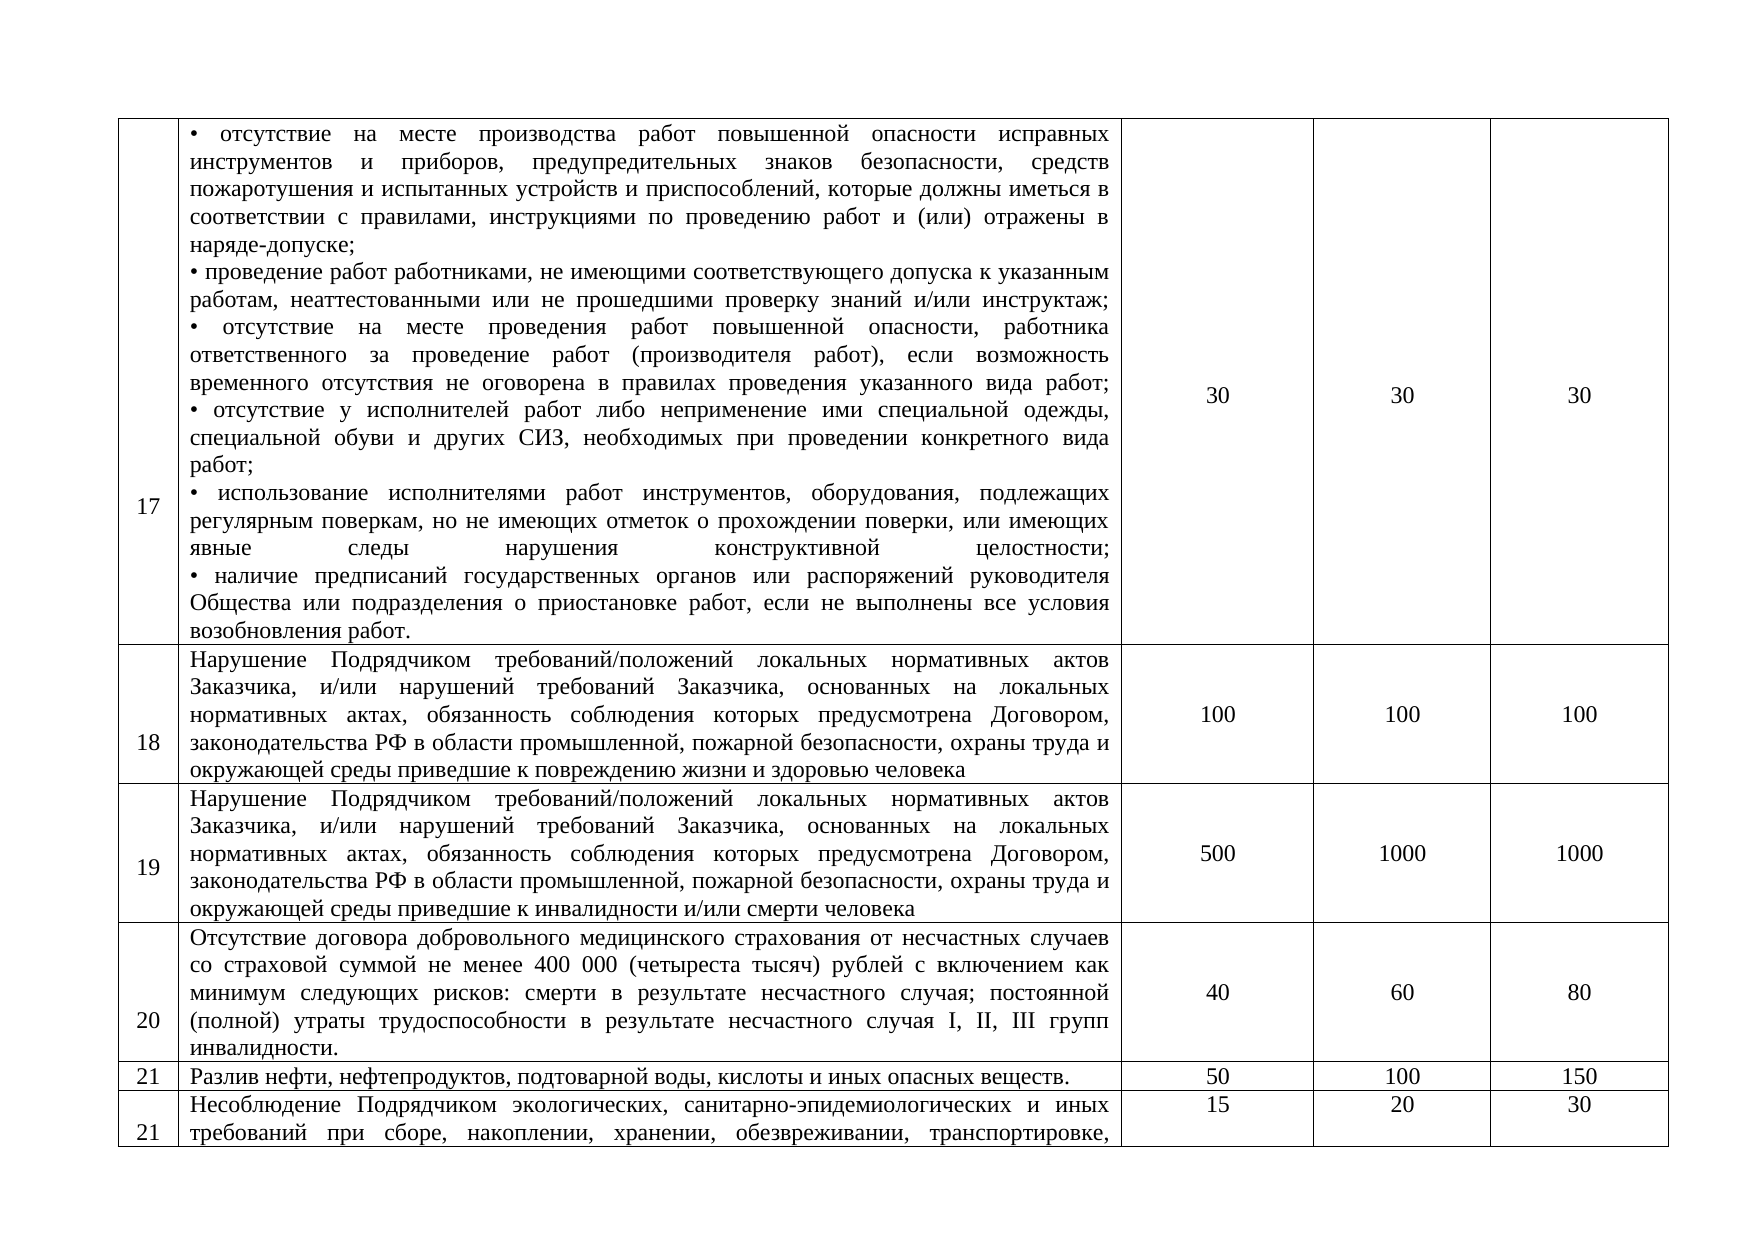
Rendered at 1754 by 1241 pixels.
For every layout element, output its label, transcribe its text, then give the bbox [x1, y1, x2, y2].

table_cell 100 [1122, 645, 1313, 783]
table_cell Нарушение Подрядчиком требований/положений локальных нормативных актов Заказчика, и/или нарушений требований Заказчика, основанных на локальных нормативных актах, обязанность соблюдения которых предусмотрена Договором, законодательства РФ в области промышленной, пожарной безопасности, охраны труда и окружающей среды приведшие к инвалидности и/или смерти человека [179, 784, 1121, 922]
table_cell 30 [1491, 119, 1668, 644]
table_cell 30 [1491, 1091, 1668, 1146]
table_cell 100 [1314, 645, 1490, 783]
table_cell Разлив нефти, нефтепродуктов, подтоварной воды, кислоты и иных опасных веществ. [179, 1062, 1121, 1089]
table_cell 17 [119, 119, 178, 644]
table_cell 20 [1314, 1091, 1490, 1146]
table_cell 21 [119, 1062, 178, 1089]
table_cell 50 [1122, 1062, 1313, 1089]
table_cell 100 [1491, 645, 1668, 783]
table_cell 1000 [1491, 784, 1668, 922]
table_cell 100 [1314, 1062, 1490, 1089]
table_cell 500 [1122, 784, 1313, 922]
table_cell 21 [119, 1091, 178, 1146]
table_cell Отсутствие договора добровольного медицинского страхования от несчастных случаев со страховой суммой не менее 400 000 (четыреста тысяч) рублей с включением как минимум следующих рисков: смерти в результате несчастного случая; постоянной (полной) утраты трудоспособности в результате несчастного случая I, II, III групп инвалидности. [179, 923, 1121, 1061]
table_cell 60 [1314, 923, 1490, 1061]
table_cell 20 [119, 923, 178, 1061]
table_cell 30 [1314, 119, 1490, 644]
table_cell Нарушение Подрядчиком требований/положений локальных нормативных актов Заказчика, и/или нарушений требований Заказчика, основанных на локальных нормативных актах, обязанность соблюдения которых предусмотрена Договором, законодательства РФ в области промышленной, пожарной безопасности, охраны труда и окружающей среды приведшие к повреждению жизни и здоровью человека [179, 645, 1121, 783]
table_cell 19 [119, 784, 178, 922]
table_cell 150 [1491, 1062, 1668, 1089]
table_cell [179, 119, 1121, 644]
table_cell 40 [1122, 923, 1313, 1061]
table_cell 15 [1122, 1091, 1313, 1146]
table_cell 80 [1491, 923, 1668, 1061]
table_cell 18 [119, 645, 178, 783]
table_cell 1000 [1314, 784, 1490, 922]
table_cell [179, 1091, 1121, 1146]
table_cell 30 [1122, 119, 1313, 644]
